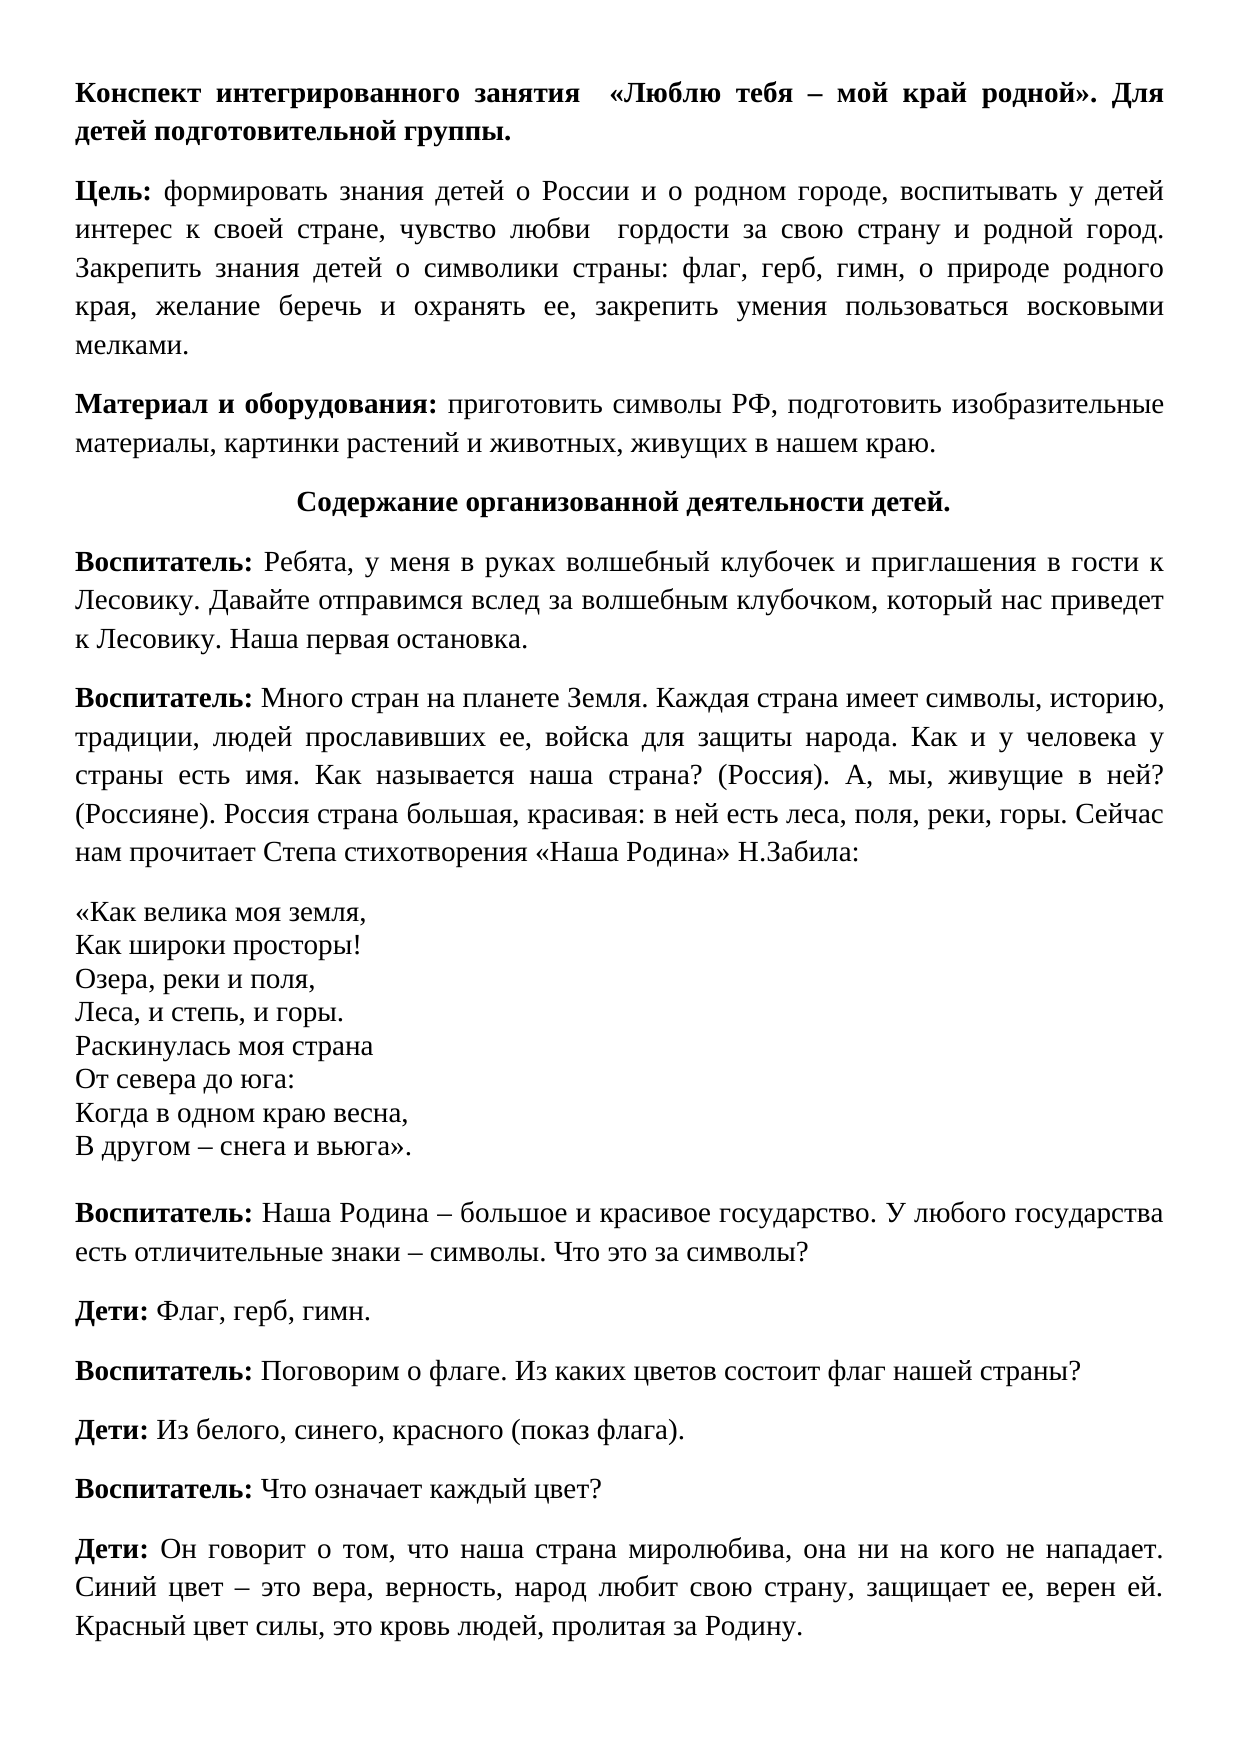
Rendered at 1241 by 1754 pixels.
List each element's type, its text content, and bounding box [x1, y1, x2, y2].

text Воспитатель: Что означает каждый цвет? [75, 1472, 1165, 1505]
text Дети: Из белого, синего, красного (показ флага). [75, 1412, 1165, 1446]
text Цель: формировать знания детей о России и о родном городе, воспитывать у детей интерес к своей стране, чувство любви гордости за свою страну и родной город. Закрепить знания детей о символики страны: флаг, герб, гимн, о природе родного края, желание беречь и охранять ее, закрепить умения пользоваться восковыми мелками. [75, 173, 1165, 361]
text Воспитатель: Поговорим о флаге. Из каких цветов состоит флаг нашей страны? [75, 1353, 1165, 1386]
text Конспект интегрированного занятия «Люблю тебя – мой край родной». Для детей подготовительной группы. [75, 75, 1165, 147]
text «Как велика моя земля, [75, 894, 1165, 927]
text Воспитатель: Наша Родина – большое и красивое государство. У любого государства есть отличительные знаки – символы. Что это за символы? [75, 1196, 1165, 1268]
text Дети: Он говорит о том, что наша страна миролюбива, она ни на кого не нападает. Синий цвет – это вера, верность, народ любит свою страну, защищает ее, верен ей. Красный цвет силы, это кровь людей, пролитая за Родину. [75, 1531, 1165, 1642]
text Дети: Флаг, герб, гимн. [75, 1293, 1165, 1327]
text Леса, и степь, и горы. [75, 994, 1165, 1028]
text Содержание организованной деятельности детей. [75, 484, 1165, 518]
text Воспитатель: Много стран на планете Земля. Каждая страна имеет символы, историю, традиции, людей прославивших ее, войска для защиты народа. Как и у человека у страны есть имя. Как называется наша страна? (Россия). А, мы, живущие в ней? (Россияне). Россия страна большая, красивая: в ней есть леса, поля, реки, горы. Сейчас нам прочитает Степа стихотворения «Наша Родина» Н.Забила: [75, 680, 1165, 868]
text Когда в одном краю весна, [75, 1095, 1165, 1128]
text От севера до юга: [75, 1061, 1165, 1095]
text Озера, реки и поля, [75, 961, 1165, 994]
text Воспитатель: Ребята, у меня в руках волшебный клубочек и приглашения в гости к Лесовику. Давайте отправимся вслед за волшебным клубочком, который нас приведет к Лесовику. Наша первая остановка. [75, 544, 1165, 654]
text Материал и оборудования: приготовить символы РФ, подготовить изобразительные материалы, картинки растений и животных, живущих в нашем краю. [75, 386, 1165, 458]
text Раскинулась моя страна [75, 1028, 1165, 1061]
text В другом – снега и вьюга». [75, 1128, 1165, 1162]
text Как широки просторы! [75, 927, 1165, 961]
